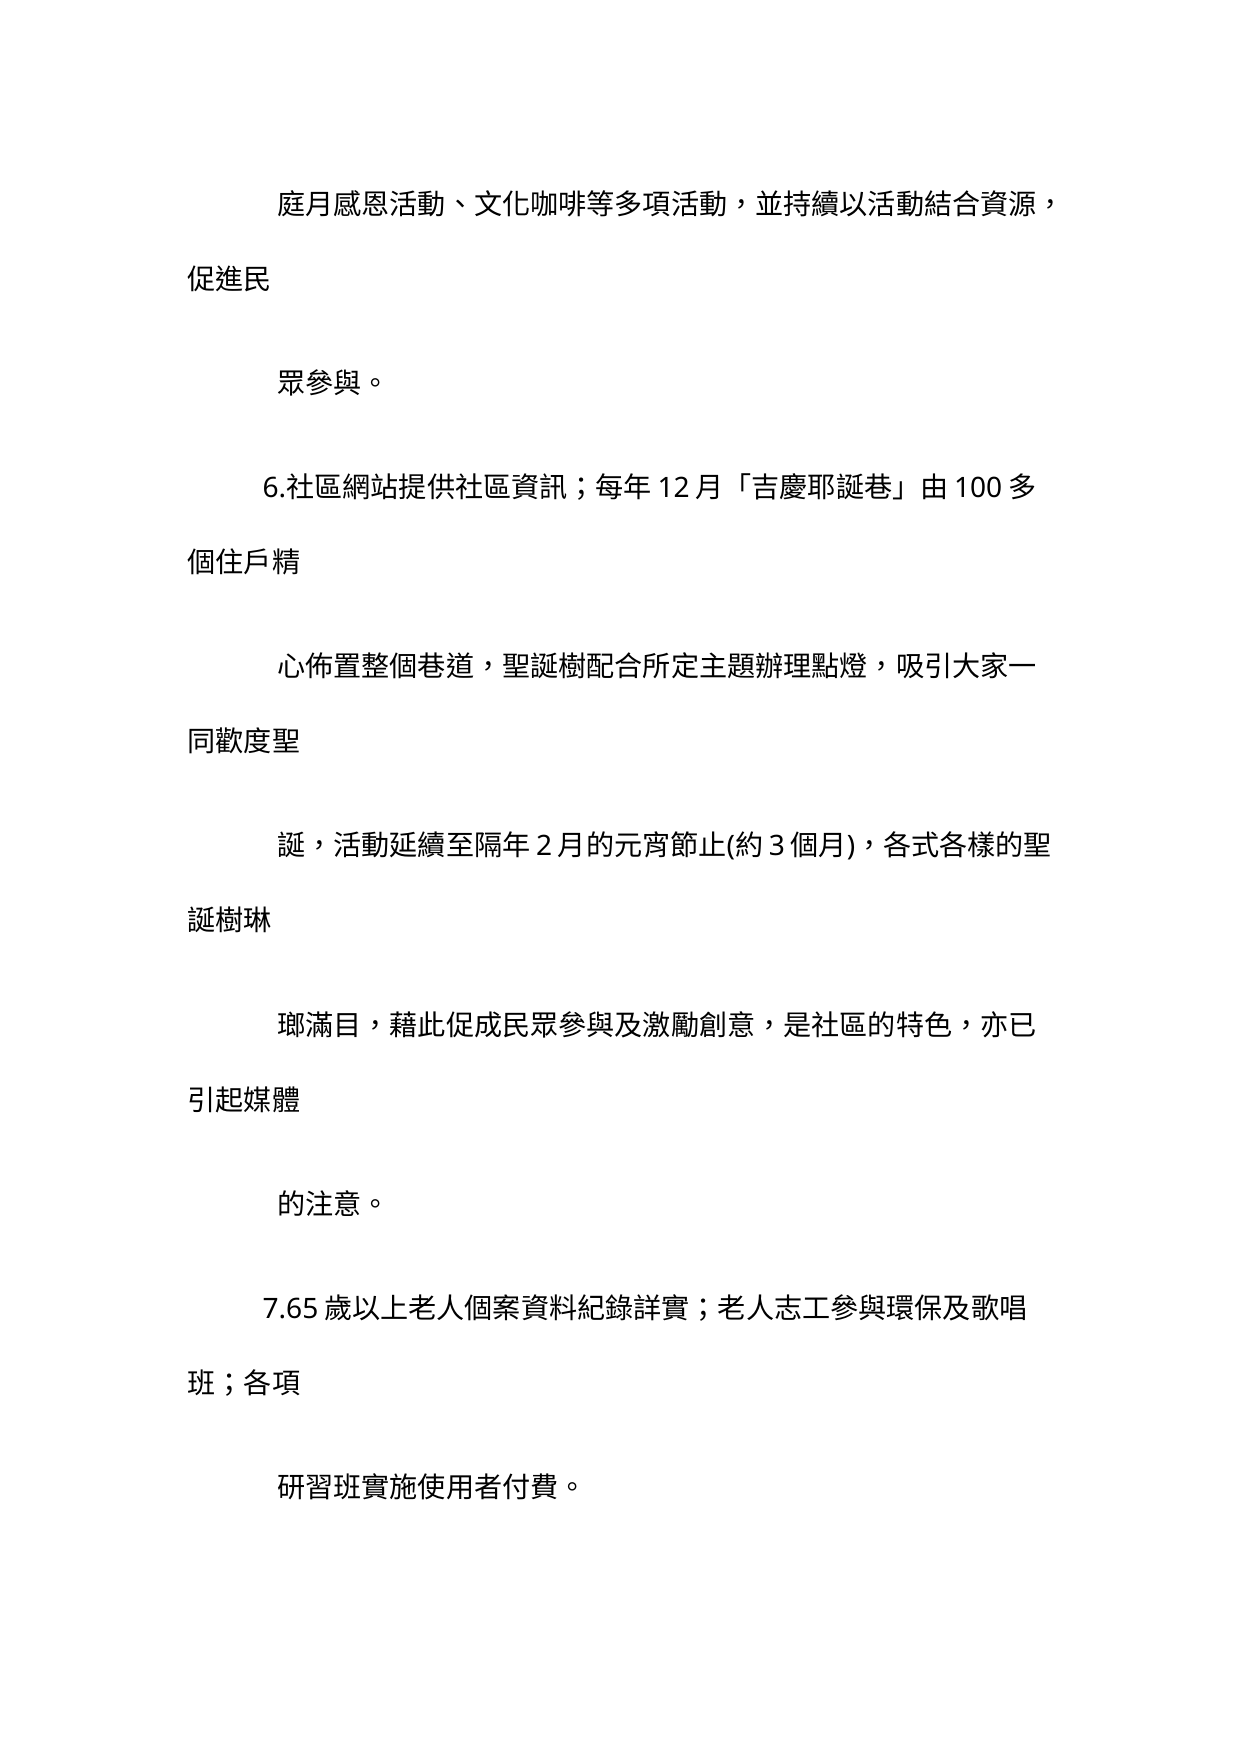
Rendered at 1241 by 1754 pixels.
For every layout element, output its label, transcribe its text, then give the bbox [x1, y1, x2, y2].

text 的注意。 [187, 1164, 1053, 1239]
text 研習班實施使用者付費。 [187, 1448, 1053, 1523]
text 誕，活動延續至隔年2月的元宵節止(約3個月)，各式各樣的聖誕樹琳 [187, 806, 1053, 956]
text 7.65歲以上老人個案資料紀錄詳實；老人志工參與環保及歌唱班；各項 [187, 1269, 1053, 1419]
text 6.社區網站提供社區資訊；每年12月「吉慶耶誕巷」由100多個住戶精 [187, 448, 1053, 598]
text 眾參與。 [187, 344, 1053, 419]
text 心佈置整個巷道，聖誕樹配合所定主題辦理點燈，吸引大家一同歡度聖 [187, 627, 1053, 777]
text 瑯滿目，藉此促成民眾參與及激勵創意，是社區的特色，亦已引起媒體 [187, 985, 1053, 1135]
text 庭月感恩活動、文化咖啡等多項活動，並持續以活動結合資源，促進民 [187, 164, 1053, 314]
